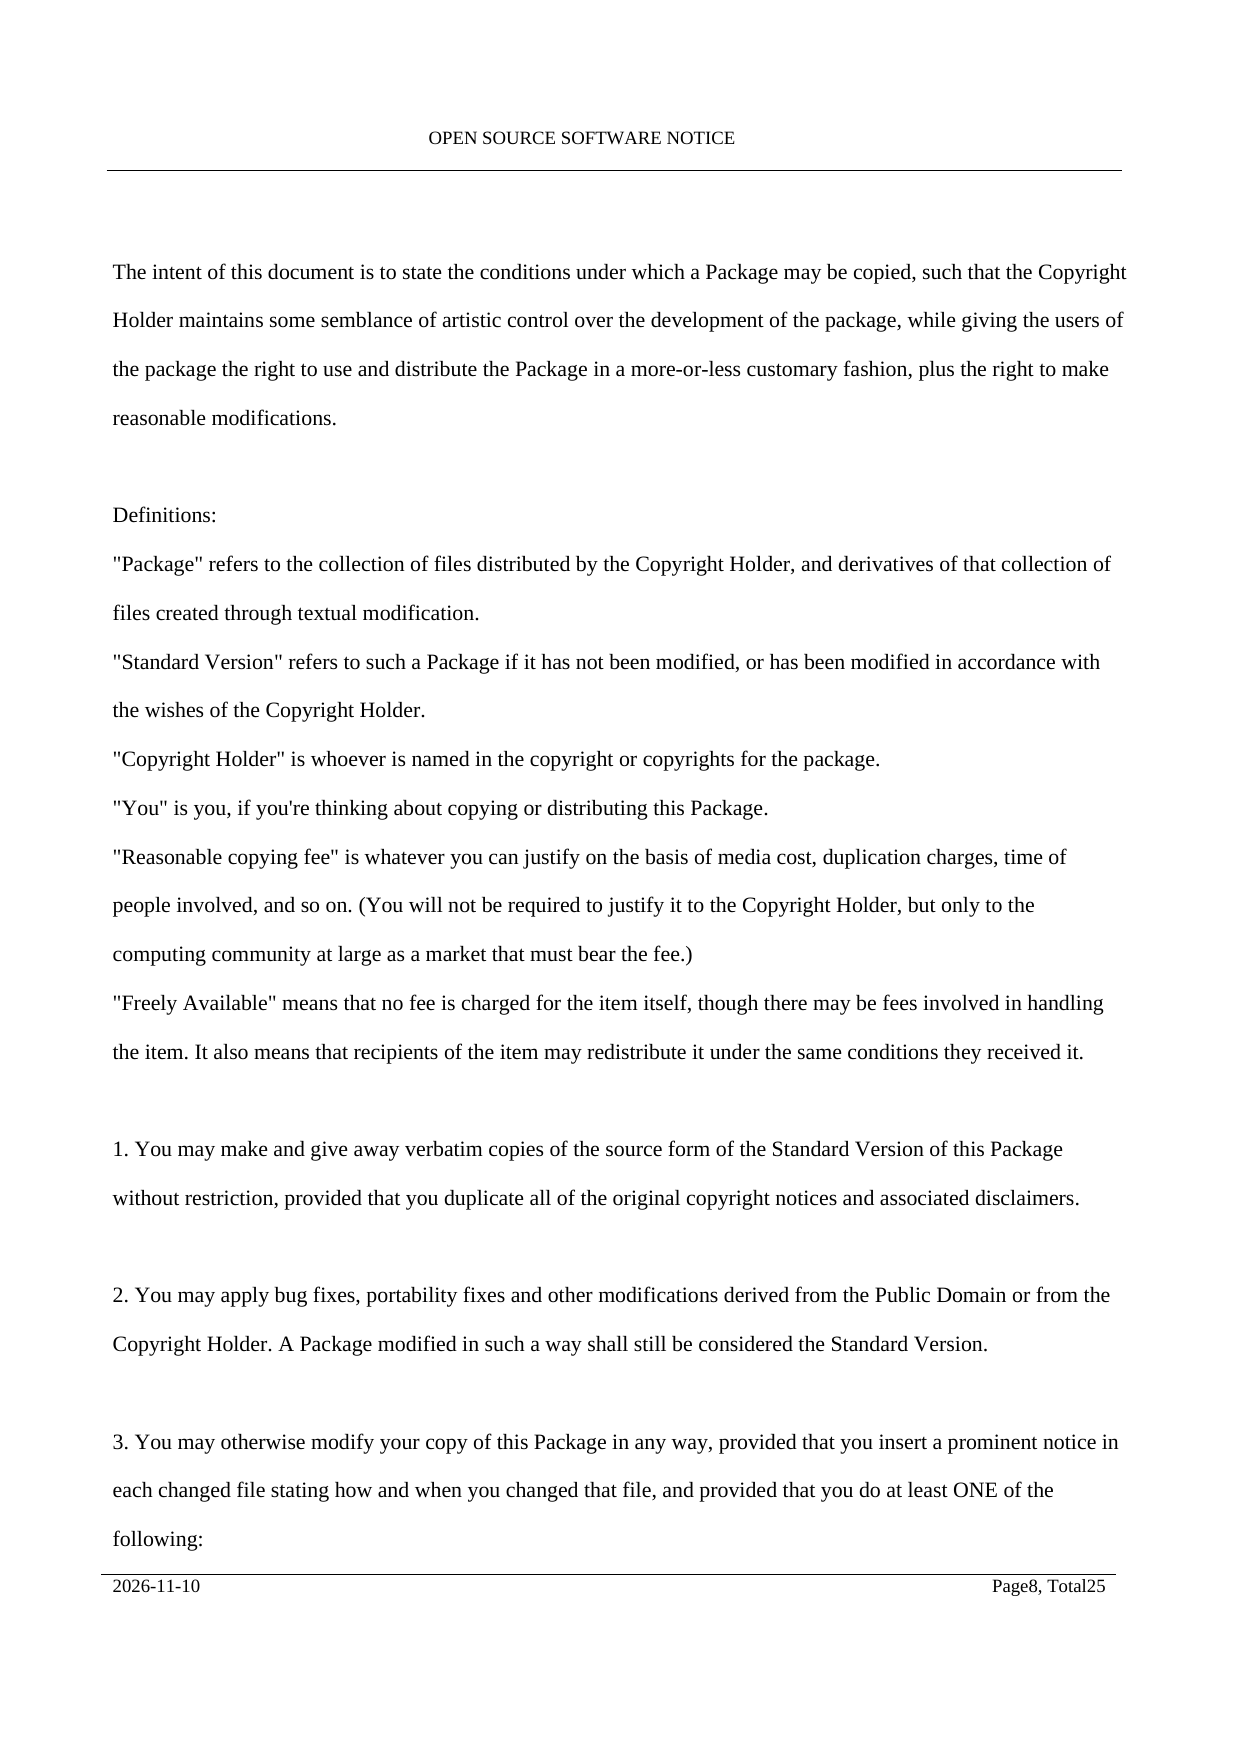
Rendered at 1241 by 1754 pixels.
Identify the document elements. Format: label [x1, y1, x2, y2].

text [112, 206, 1128, 1555]
